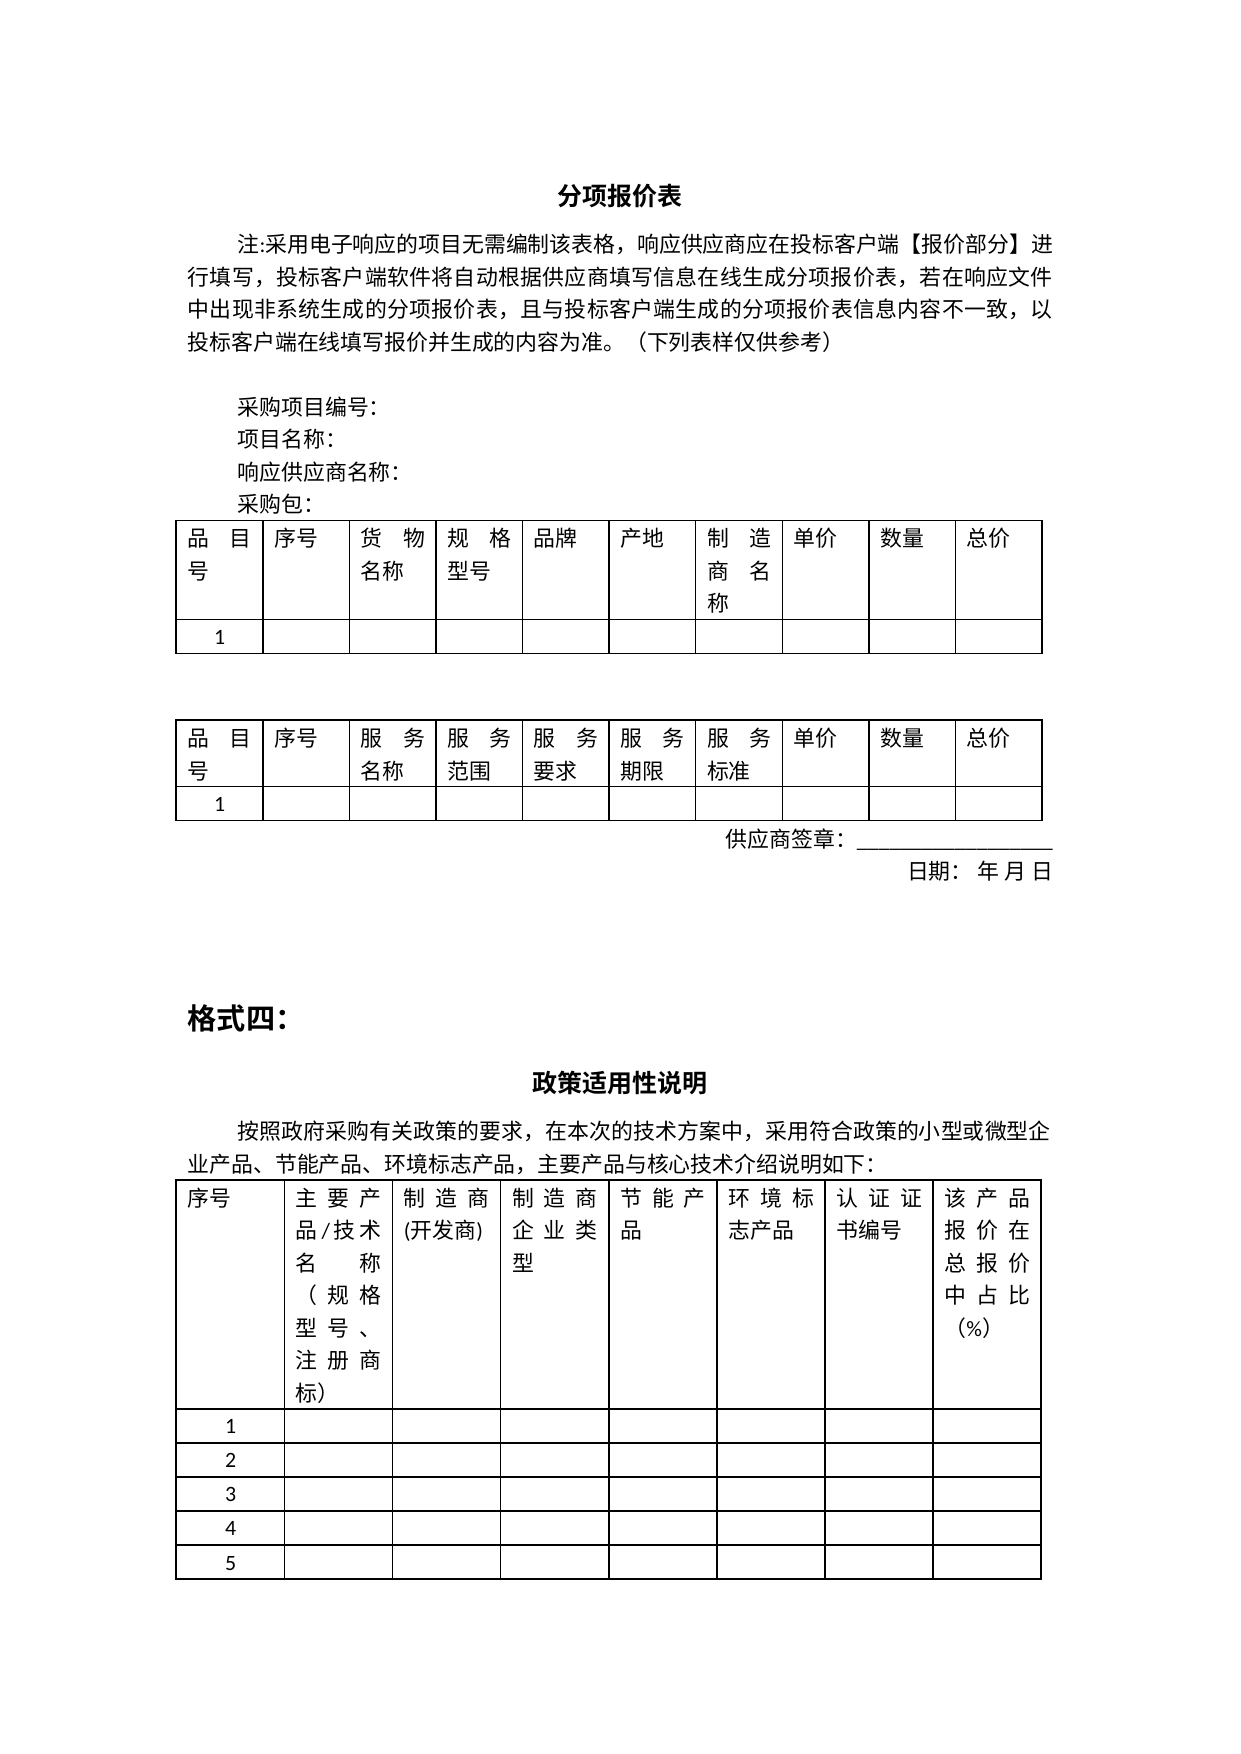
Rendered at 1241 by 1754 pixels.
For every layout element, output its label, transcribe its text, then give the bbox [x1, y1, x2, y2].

table_cell [783, 787, 868, 820]
table_cell [501, 1478, 608, 1510]
text 按照政府采购有关政策的要求，在本次的技术方案中，采用符合政策的小型或微型企业产品、节能产品、环境标志产品，主要产品与核心技术介绍说明如下： [187, 1114, 1053, 1179]
table_cell [523, 787, 608, 820]
table_cell [696, 787, 782, 820]
table_cell [393, 1410, 500, 1442]
table_cell [826, 1512, 932, 1544]
table_header 服务标准 [696, 721, 782, 786]
text 日期： 年 月 日 [187, 854, 1053, 886]
table_cell [264, 620, 349, 653]
table_cell [826, 1478, 932, 1510]
table_cell [393, 1444, 500, 1476]
table_header 节能产品 [610, 1181, 716, 1408]
table_header 制造商名称 [696, 521, 782, 618]
text 分项报价表 [187, 162, 1053, 227]
text 项目名称： [187, 422, 1053, 454]
table_cell [718, 1512, 824, 1544]
table_cell [393, 1478, 500, 1510]
text 响应供应商名称： [187, 454, 1053, 487]
text 格式四： [187, 984, 1053, 1049]
table_header 服务要求 [523, 721, 608, 786]
table_header 单价 [783, 721, 868, 786]
table_cell [870, 787, 955, 820]
table_cell 3 [177, 1478, 284, 1510]
table_cell [285, 1478, 392, 1510]
table_cell [934, 1444, 1040, 1476]
table_header 序号 [264, 721, 349, 786]
table_cell [610, 620, 695, 653]
table_header 制造商企业类型 [501, 1181, 608, 1408]
table_header 总价 [956, 721, 1041, 786]
table_cell [285, 1512, 392, 1544]
table_cell [501, 1546, 608, 1578]
table_header 服务名称 [350, 721, 435, 786]
table_cell [718, 1546, 824, 1578]
table_header 品目号 [177, 521, 262, 618]
table_cell [826, 1410, 932, 1442]
table_cell 2 [177, 1444, 284, 1476]
table_cell [285, 1410, 392, 1442]
table_cell [696, 620, 782, 653]
table_cell [437, 620, 522, 653]
table_header 规格型号 [437, 521, 522, 618]
table_header 品牌 [523, 521, 608, 618]
table_cell [350, 787, 435, 820]
table_cell [393, 1512, 500, 1544]
table_cell [934, 1410, 1040, 1442]
table_cell [610, 787, 695, 820]
table_cell [718, 1444, 824, 1476]
table_cell [934, 1512, 1040, 1544]
table_cell [264, 787, 349, 820]
table_header 制造商(开发商) [393, 1181, 500, 1408]
table_header 主要产品/技术名称（规格型号、注册商标） [285, 1181, 392, 1408]
table_cell [870, 620, 955, 653]
table_cell [956, 620, 1041, 653]
table_cell 4 [177, 1512, 284, 1544]
table_cell [393, 1546, 500, 1578]
table_cell 1 [177, 620, 262, 653]
table_cell [285, 1444, 392, 1476]
table_cell [501, 1444, 608, 1476]
table_cell [610, 1512, 716, 1544]
table_header 单价 [783, 521, 868, 618]
table_header 服务范围 [437, 721, 522, 786]
text 政策适用性说明 [187, 1049, 1053, 1114]
table_cell 1 [177, 1410, 284, 1442]
text 采购项目编号： [187, 389, 1053, 422]
table_header 品目号 [177, 721, 262, 786]
table_header 环境标志产品 [718, 1181, 824, 1408]
table_cell [523, 620, 608, 653]
table_header 数量 [870, 521, 955, 618]
table_cell [610, 1546, 716, 1578]
table_cell [350, 620, 435, 653]
table_header 服务期限 [610, 721, 695, 786]
table_cell [934, 1546, 1040, 1578]
table_header 该产品报价在总报价中占比（%） [934, 1181, 1040, 1408]
table_header 产地 [610, 521, 695, 618]
table_cell [956, 787, 1041, 820]
table_cell [501, 1410, 608, 1442]
table_cell [501, 1512, 608, 1544]
table_cell [826, 1444, 932, 1476]
table_header 认证证书编号 [826, 1181, 932, 1408]
table_cell [610, 1478, 716, 1510]
table_cell 1 [177, 787, 262, 820]
text 供应商签章：__________________ [187, 821, 1053, 854]
text 注:采用电子响应的项目无需编制该表格，响应供应商应在投标客户端【报价部分】进行填写，投标客户端软件将自动根据供应商填写信息在线生成分项报价表，若在响应文件中出现非系统生成的分项报价表，且与投标客户端生成的分项报价表信息内容不一致，以投标客户端在线填写报价并生成的内容为准。（下列表样仅供参考） [187, 227, 1053, 389]
table_header 总价 [956, 521, 1041, 618]
table_cell [826, 1546, 932, 1578]
table_cell [934, 1478, 1040, 1510]
text 采购包： [187, 487, 1053, 519]
table_header 序号 [177, 1181, 284, 1408]
table_cell [718, 1478, 824, 1510]
table_cell [285, 1546, 392, 1578]
table_cell [610, 1410, 716, 1442]
table_cell [718, 1410, 824, 1442]
table_header 数量 [870, 721, 955, 786]
table_cell [783, 620, 868, 653]
table_cell [610, 1444, 716, 1476]
table_header 货物名称 [350, 521, 435, 618]
table_cell 5 [177, 1546, 284, 1578]
table_header 序号 [264, 521, 349, 618]
table_cell [437, 787, 522, 820]
